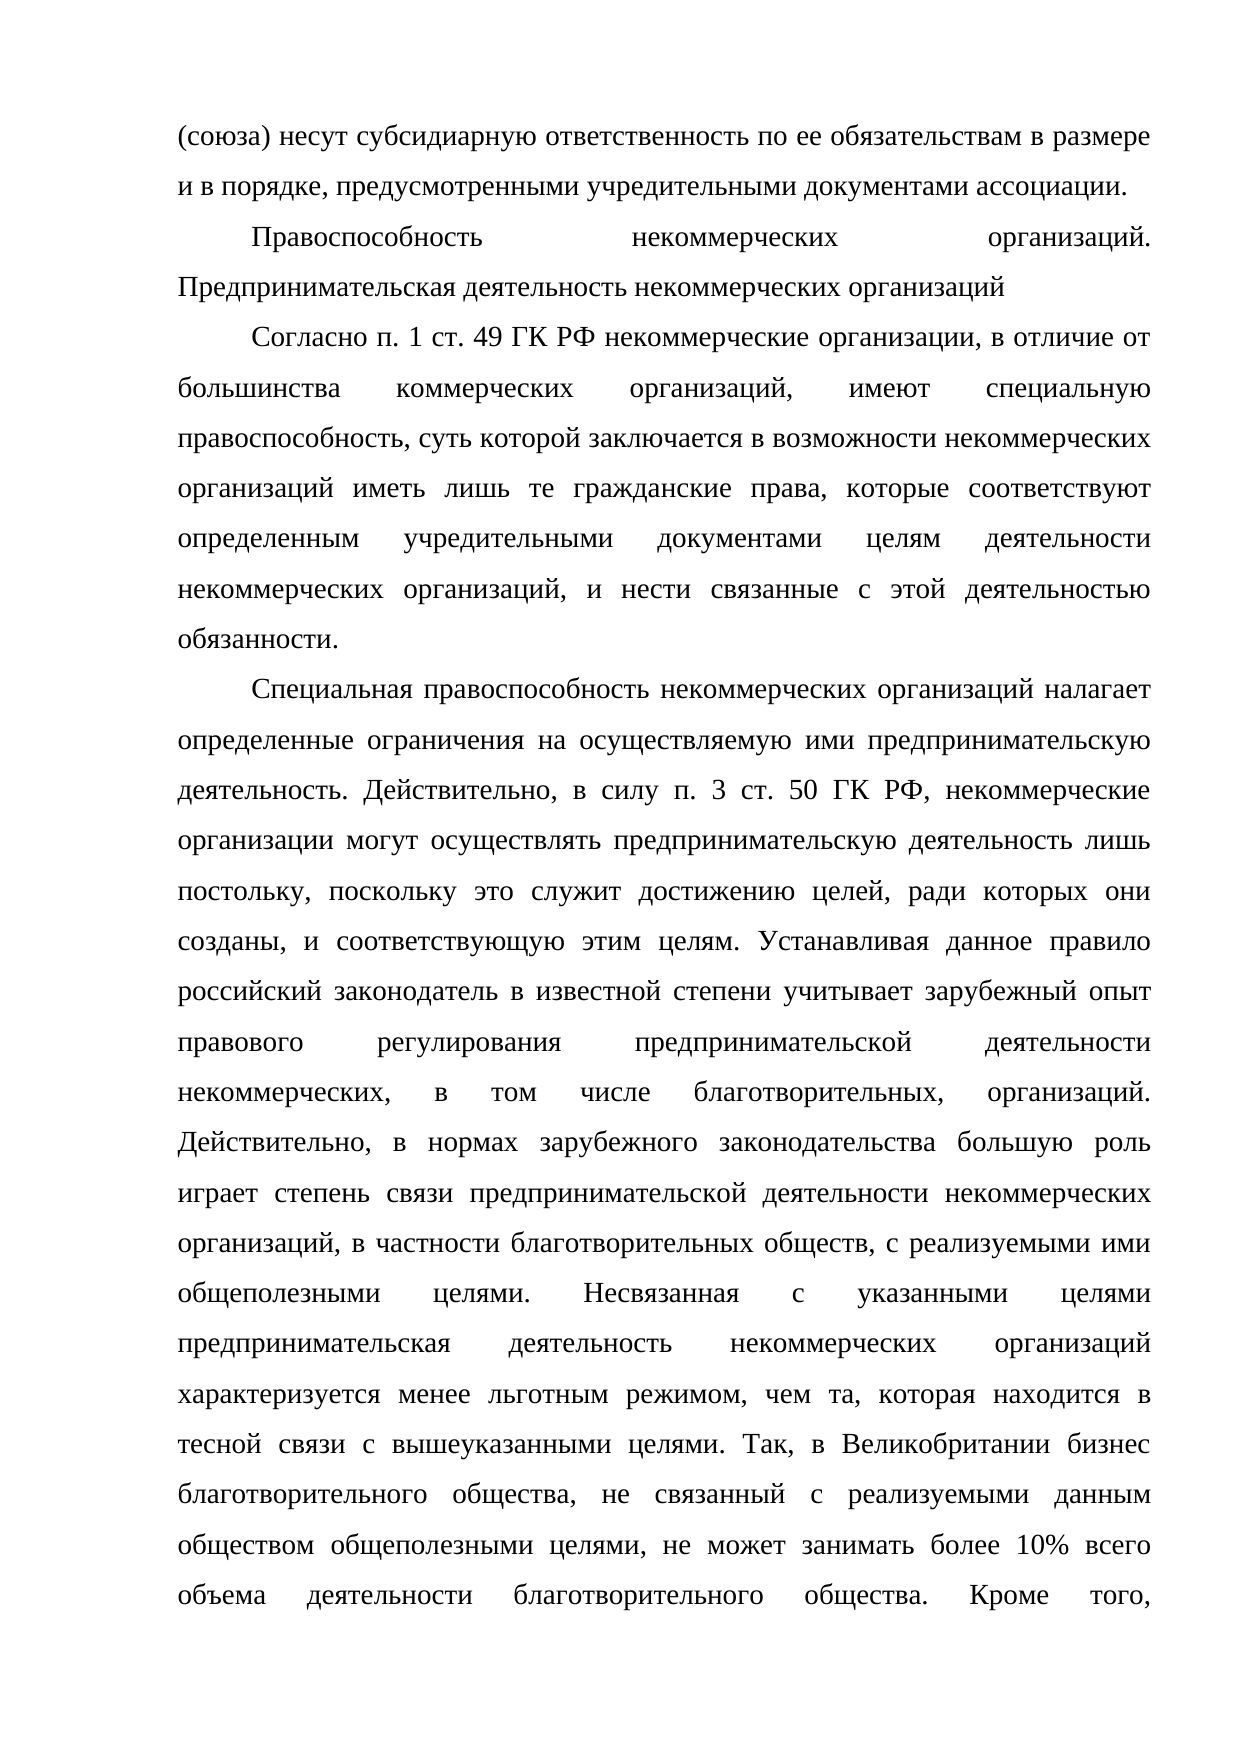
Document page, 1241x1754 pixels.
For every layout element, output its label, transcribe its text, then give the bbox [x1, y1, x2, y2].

text Согласно п. 1 ст. 49 ГК РФ некоммерческие организации, в отличие от большинства коммерческих организаций, имеют специальную правоспособность, суть которой заключается в возможности некоммерческих организаций иметь лишь те гражданские права, которые соответствуют определенным учредительными документами целям деятельности некоммерческих организаций, и нести связанные с этой деятельностью обязанности. [177, 319, 1152, 655]
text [177, 672, 1152, 1611]
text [177, 118, 1152, 202]
text Правоспособность некоммерческих организаций. Предпринимательская деятельность некоммерческих организаций [177, 219, 1152, 303]
